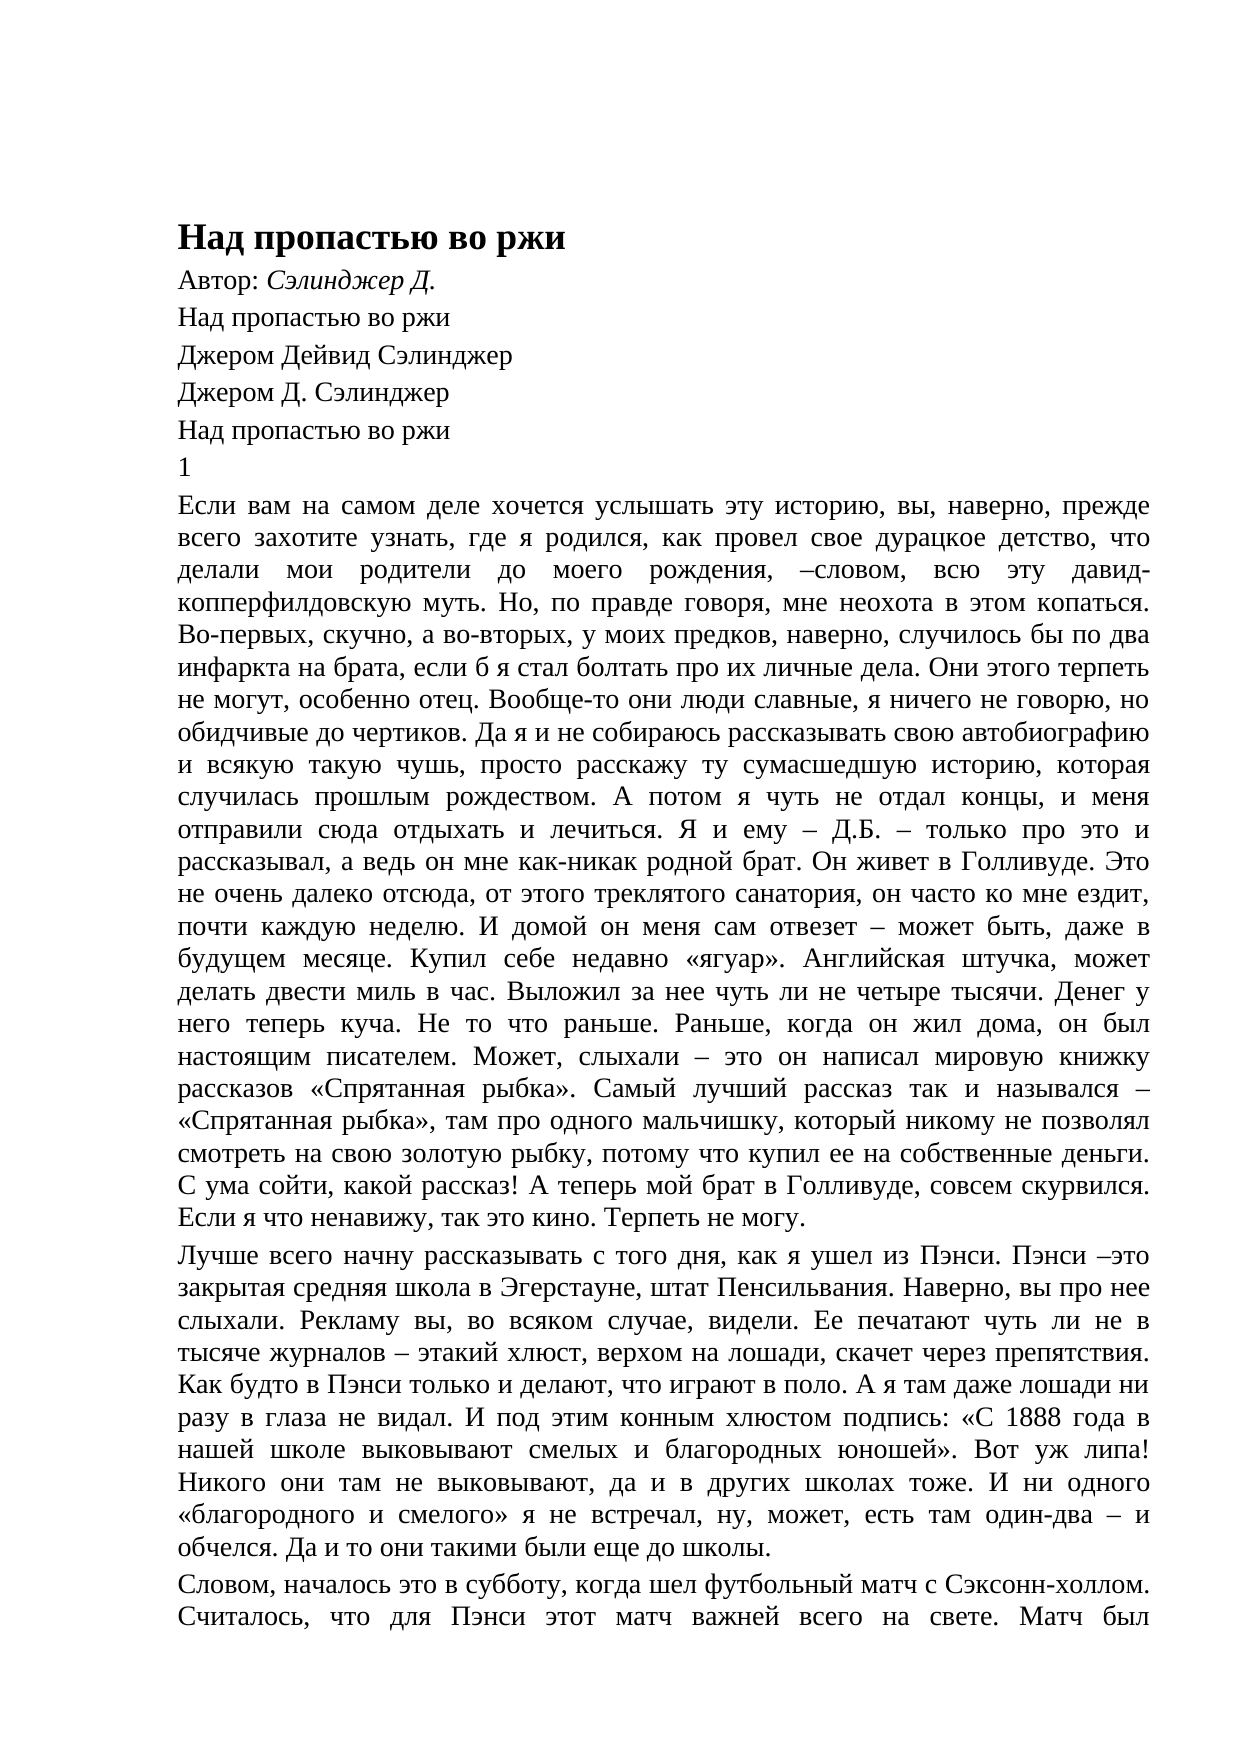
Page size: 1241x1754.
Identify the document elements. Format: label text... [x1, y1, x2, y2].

text Над пропастью во ржи [177, 413, 1152, 445]
text 1 [177, 450, 1152, 483]
text Автор: Сэлинджер Д. [177, 263, 1152, 295]
text Лучше всего начну рассказывать с того дня, как я ушел из Пэнси. Пэнси –это закрытая средняя школа в Эгерстауне, штат Пенсильвания. Наверно, вы про нее слыхали. Рекламу вы, во всяком случае, видели. Ее печатают чуть ли не в тысяче журналов – этакий хлюст, верхом на лошади, скачет через препятствия. Как будто в Пэнси только и делают, что играют в поло. А я там даже лошади ни разу в глаза не видал. И под этим конным хлюстом подпись: «С 1888 года в нашей школе выковывают смелых и благородных юношей». Вот уж липа! Никого они там не выковывают, да и в других школах тоже. И ни одного «благородного и смелого» я не встречал, ну, может, есть там один-два – и обчелся. Да и то они такими были еще до школы. [177, 1238, 1152, 1562]
subtitle Над пропастью во ржи [177, 214, 1152, 258]
text Если вам на самом деле хочется услышать эту историю, вы, наверно, прежде всего захотите узнать, где я родился, как провел свое дурацкое детство, что делали мои родители до моего рождения, –словом, всю эту давид-копперфилдовскую муть. Но, по правде говоря, мне неохота в этом копаться. Во-первых, скучно, а во-вторых, у моих предков, наверно, случилось бы по два инфаркта на брата, если б я стал болтать про их личные дела. Они этого терпеть не могут, особенно отец. Вообще-то они люди славные, я ничего не говорю, но обидчивые до чертиков. Да я и не собираюсь рассказывать свою автобиографию и всякую такую чушь, просто расскажу ту сумасшедшую историю, которая случилась прошлым рождеством. А потом я чуть не отдал концы, и меня отправили сюда отдыхать и лечиться. Я и ему – Д.Б. – только про это и рассказывал, а ведь он мне как-никак родной брат. Он живет в Голливуде. Это не очень далеко отсюда, от этого треклятого санатория, он часто ко мне ездит, почти каждую неделю. И домой он меня сам отвезет – может быть, даже в будущем месяце. Купил себе недавно «ягуар». Английская штучка, может делать двести миль в час. Выложил за нее чуть ли не четыре тысячи. Денег у него теперь куча. Не то что раньше. Раньше, когда он жил дома, он был настоящим писателем. Может, слыхали – это он написал мировую книжку рассказов «Спрятанная рыбка». Самый лучший рассказ так и назывался – «Спрятанная рыбка», там про одного мальчишку, который никому не позволял смотреть на свою золотую рыбку, потому что купил ее на собственные деньги. С ума сойти, какой рассказ! А теперь мой брат в Голливуде, совсем скурвился. Если я что ненавижу, так это кино. Терпеть не могу. [177, 488, 1152, 1233]
text Над пропастью во ржи [177, 300, 1152, 333]
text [177, 1567, 1152, 1632]
text Джером Д. Сэлинджер [177, 375, 1152, 408]
text Джером Дейвид Сэлинджер [177, 338, 1152, 370]
